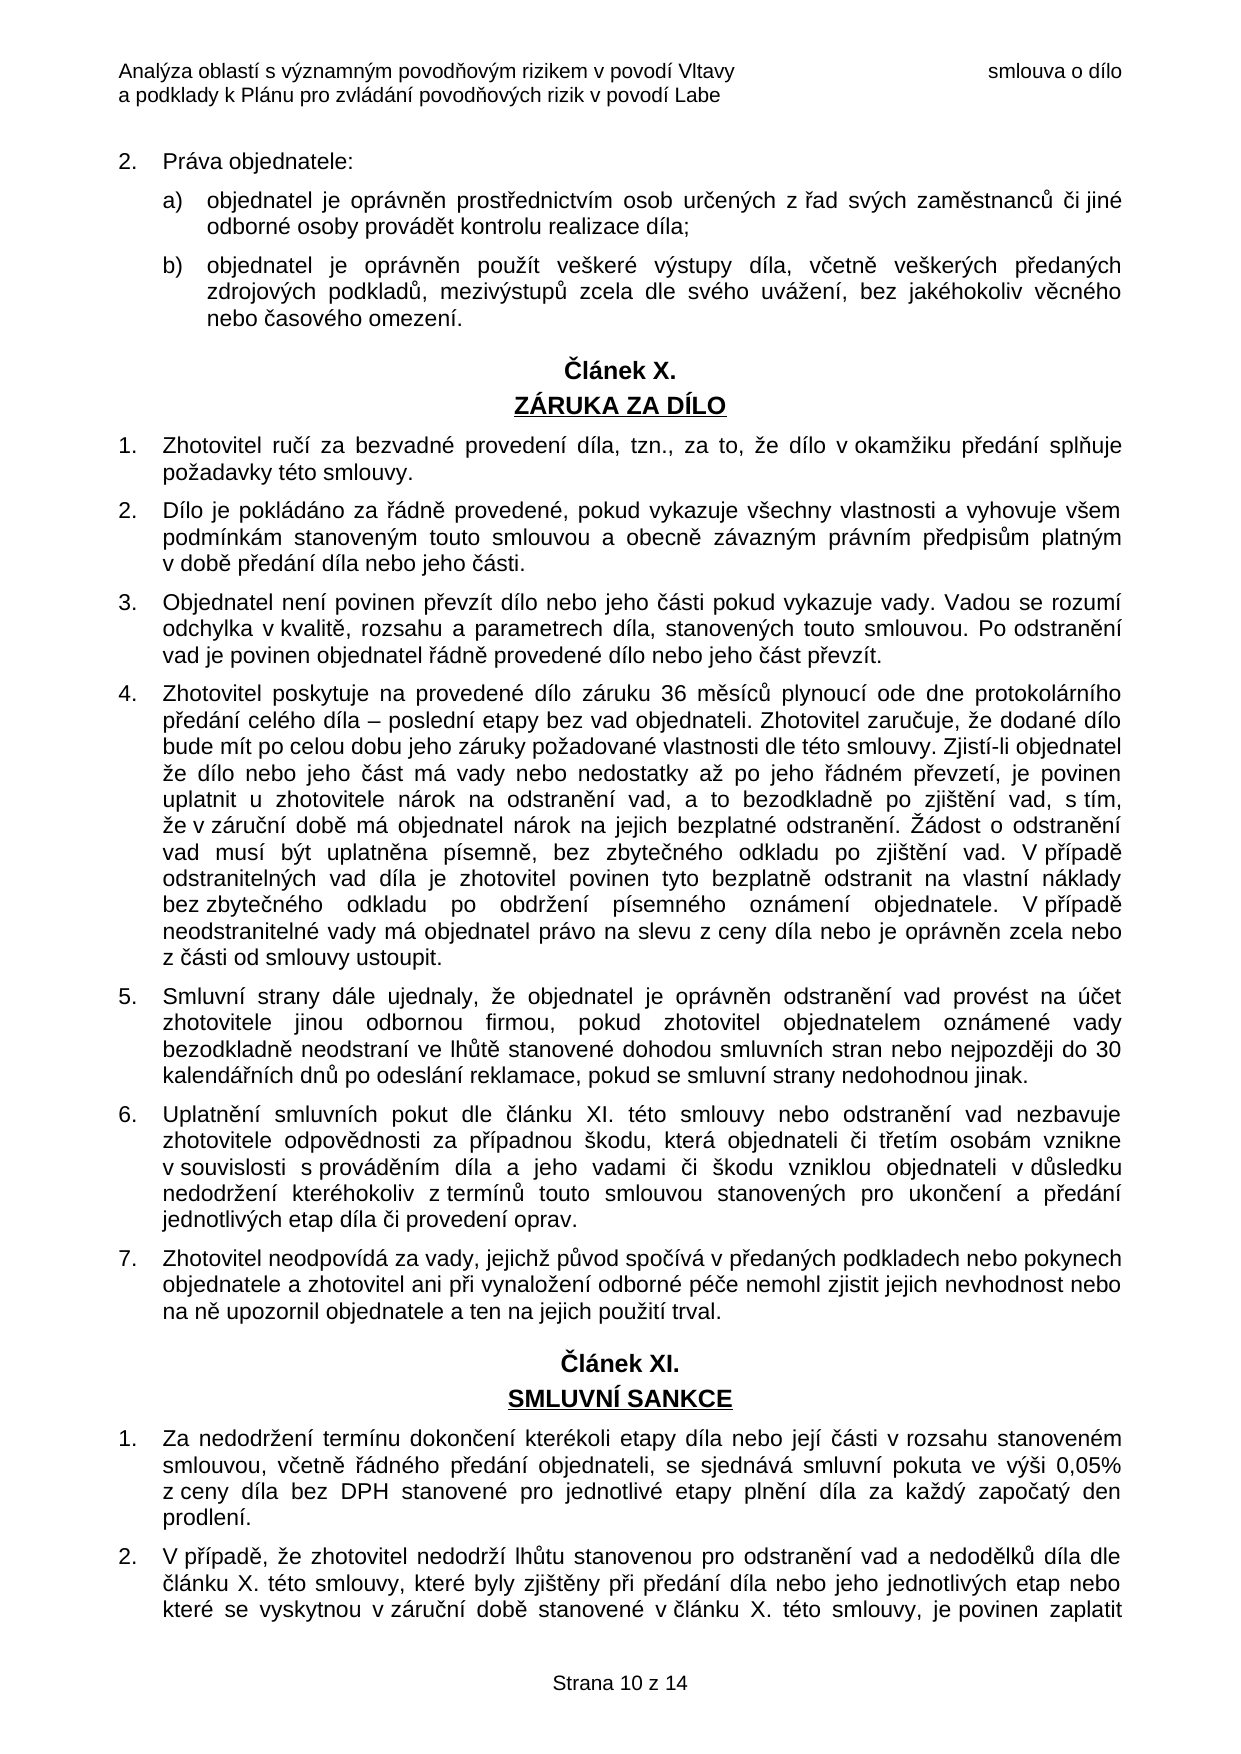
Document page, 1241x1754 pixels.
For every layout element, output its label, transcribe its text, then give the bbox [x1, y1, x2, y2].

text Zhotovitel poskytuje na provedené dílo záruku 36 měsíců plynoucí ode dne protokolárního předání celého díla – poslední etapy bez vad objednateli. Zhotovitel zaručuje, že dodané dílo bude mít po celou dobu jeho záruky požadované vlastnosti dle této smlouvy. Zjistí-li objednatel že dílo nebo jeho část má vady nebo nedostatky až po jeho řádném převzetí, je povinen uplatnit u zhotovitele nárok na odstranění vad, a to bezodkladně po zjištění vad, s tím, že v záruční době má objednatel nárok na jejich bezplatné odstranění. Žádost o odstranění vad musí být uplatněna písemně, bez zbytečného odkladu po zjištění vad. V případě odstranitelných vad díla je zhotovitel povinen tyto bezplatně odstranit na vlastní náklady bez zbytečného odkladu po obdržení písemného oznámení objednatele. V případě neodstranitelné vady má objednatel právo na slevu z ceny díla nebo je oprávněn zcela nebo z části od smlouvy ustoupit. [118, 680, 1122, 970]
subtitle Článek XI. [118, 1349, 1122, 1378]
text Objednatel není povinen převzít dílo nebo jeho části pokud vykazuje vady. Vadou se rozumí odchylka v kvalitě, rozsahu a parametrech díla, stanovených touto smlouvou. Po odstranění vad je povinen objednatel řádně provedené dílo nebo jeho část převzít. [118, 589, 1122, 668]
text Smluvní strany dále ujednaly, že objednatel je oprávněn odstranění vad provést na účet zhotovitele jinou odbornou firmou, pokud zhotovitel objednatelem oznámené vady bezodkladně neodstraní ve lhůtě stanovené dohodou smluvních stran nebo nejpozději do 30 kalendářních dnů po odeslání reklamace, pokud se smluvní strany nedohodnou jinak. [118, 983, 1122, 1088]
text Uplatnění smluvních pokut dle článku XI. této smlouvy nebo odstranění vad nezbavuje zhotovitele odpovědnosti za případnou škodu, která objednateli či třetím osobám vznikne v souvislosti s prováděním díla a jeho vadami či škodu vzniklou objednateli v důsledku nedodržení kteréhokoliv z termínů touto smlouvou stanovených pro ukončení a předání jednotlivých etap díla či provedení oprav. [118, 1101, 1122, 1232]
text objednatel je oprávněn prostřednictvím osob určených z řad svých zaměstnanců či jiné odborné osoby provádět kontrolu realizace díla; [162, 187, 1122, 239]
text objednatel je oprávněn použít veškeré výstupy díla, včetně veškerých předaných zdrojových podkladů, mezivýstupů zcela dle svého uvážení, bez jakéhokoliv věcného nebo časového omezení. [162, 252, 1122, 331]
subtitle SMLUVNÍ SANKCE [118, 1384, 1122, 1413]
subtitle Článek X. [118, 356, 1122, 384]
text Dílo je pokládáno za řádně provedené, pokud vykazuje všechny vlastnosti a vyhovuje všem podmínkám stanoveným touto smlouvou a obecně závazným právním předpisům platným v době předání díla nebo jeho části. [118, 497, 1122, 576]
text Za nedodržení termínu dokončení kterékoli etapy díla nebo její části v rozsahu stanoveném smlouvou, včetně řádného předání objednateli, se sjednává smluvní pokuta ve výši 0,05% z ceny díla bez DPH stanovené pro jednotlivé etapy plnění díla za každý započatý den prodlení. [118, 1425, 1122, 1531]
text Zhotovitel neodpovídá za vady, jejichž původ spočívá v předaných podkladech nebo pokynech objednatele a zhotovitel ani při vynaložení odborné péče nemohl zjistit jejich nevhodnost nebo na ně upozornil objednatele a ten na jejich použití trval. [118, 1245, 1122, 1324]
text Zhotovitel ručí za bezvadné provedení díla, tzn., za to, že dílo v okamžiku předání splňuje požadavky této smlouvy. [118, 432, 1122, 485]
text Práva objednatele: [118, 148, 1122, 174]
subtitle ZÁRUKA ZA DÍLO [118, 391, 1122, 419]
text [118, 1543, 1122, 1622]
